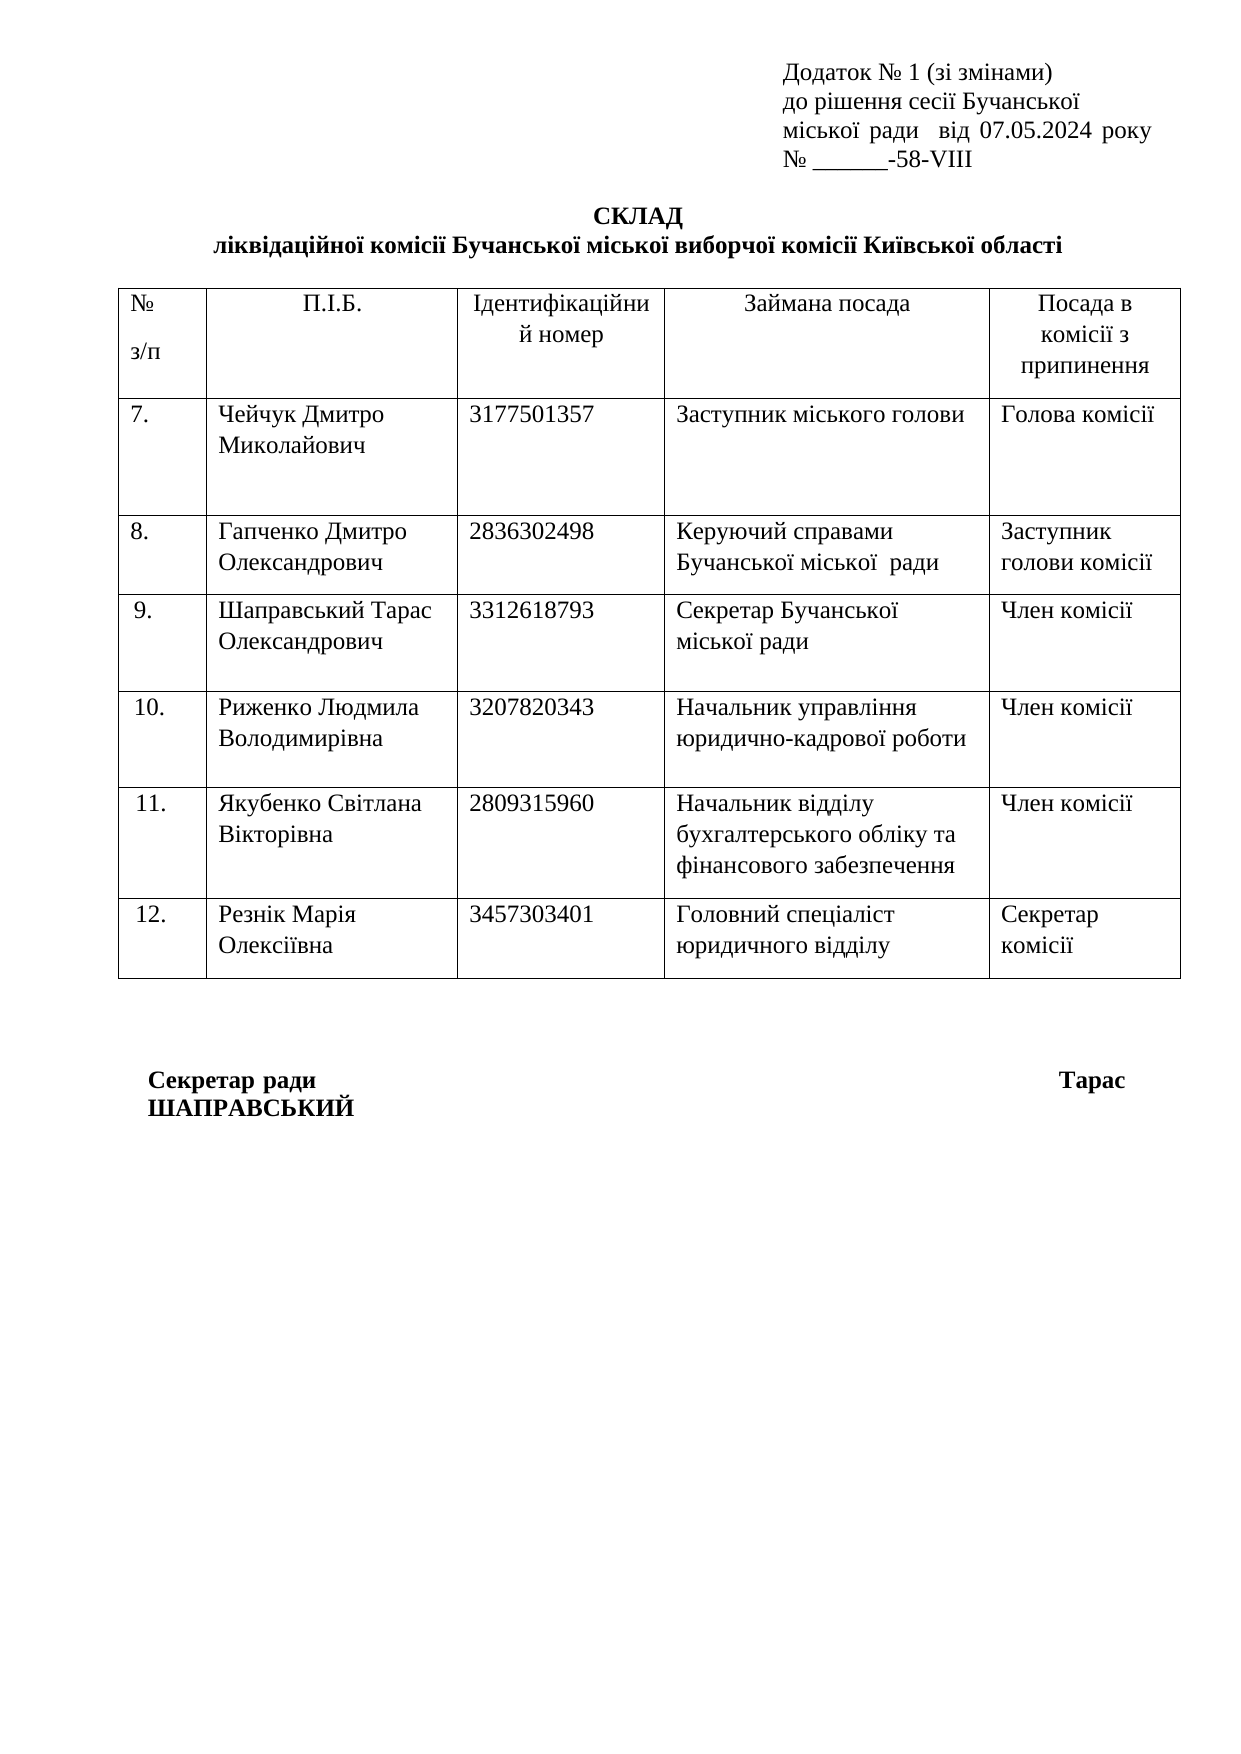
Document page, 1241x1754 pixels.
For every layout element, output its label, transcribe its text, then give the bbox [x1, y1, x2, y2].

table_cell Начальник відділу бухгалтерського обліку та фінансового забезпечення [665, 788, 989, 898]
table_cell Керуючий справами Бучанської міської ради [665, 516, 989, 594]
table_cell [119, 595, 206, 691]
table_cell Голова комісії [990, 399, 1180, 515]
table_header П.І.Б. [207, 289, 457, 398]
table_cell Гапченко Дмитро Олександрович [207, 516, 457, 594]
table_cell Чейчук Дмитро Миколайович [207, 399, 457, 515]
table_cell Секретар Бучанської міської ради [665, 595, 989, 691]
table_cell [119, 899, 206, 977]
table_cell Заступник голови комісії [990, 516, 1180, 594]
table_cell 3312618793 [458, 595, 664, 691]
table_cell 3177501357 [458, 399, 664, 515]
text СКЛАД [148, 201, 1128, 230]
table_header Займана посада [665, 289, 989, 398]
table_cell [119, 788, 206, 898]
text Секретар ради Тарас ШАПРАВСЬКИЙ [148, 1065, 1128, 1122]
table_cell 3457303401 [458, 899, 664, 977]
table_header № з/п [119, 289, 206, 398]
table_cell 2809315960 [458, 788, 664, 898]
table_cell 2836302498 [458, 516, 664, 594]
table_cell Заступник міського голови [665, 399, 989, 515]
table_cell Шаправський Тарас Олександрович [207, 595, 457, 691]
table_cell Начальник управління юридично-кадрової роботи [665, 692, 989, 787]
table_cell Секретар комісії [990, 899, 1180, 977]
table_cell Член комісії [990, 788, 1180, 898]
table_cell [119, 399, 206, 515]
table_cell Резнік Марія Олексіївна [207, 899, 457, 977]
table_cell Якубенко Світлана Вікторівна [207, 788, 457, 898]
table_cell Риженко Людмила Володимирівна [207, 692, 457, 787]
text до рішення сесії Бучанської [783, 86, 1152, 115]
table_cell Член комісії [990, 692, 1180, 787]
text ліквідаційної комісії Бучанської міської виборчої комісії Київської області [148, 230, 1128, 259]
text Додаток № 1 (зі змінами) [783, 57, 1152, 86]
table_cell [119, 692, 206, 787]
table_header Посада в комісії з припинення [990, 289, 1180, 398]
table_header Ідентифікаційний номер [458, 289, 664, 398]
table_cell 3207820343 [458, 692, 664, 787]
table_cell Головний спеціаліст юридичного відділу [665, 899, 989, 977]
table_cell Член комісії [990, 595, 1180, 691]
table_cell [119, 516, 206, 594]
text міської ради від 07.05.2024 року № ______-58-VIII [783, 115, 1152, 172]
